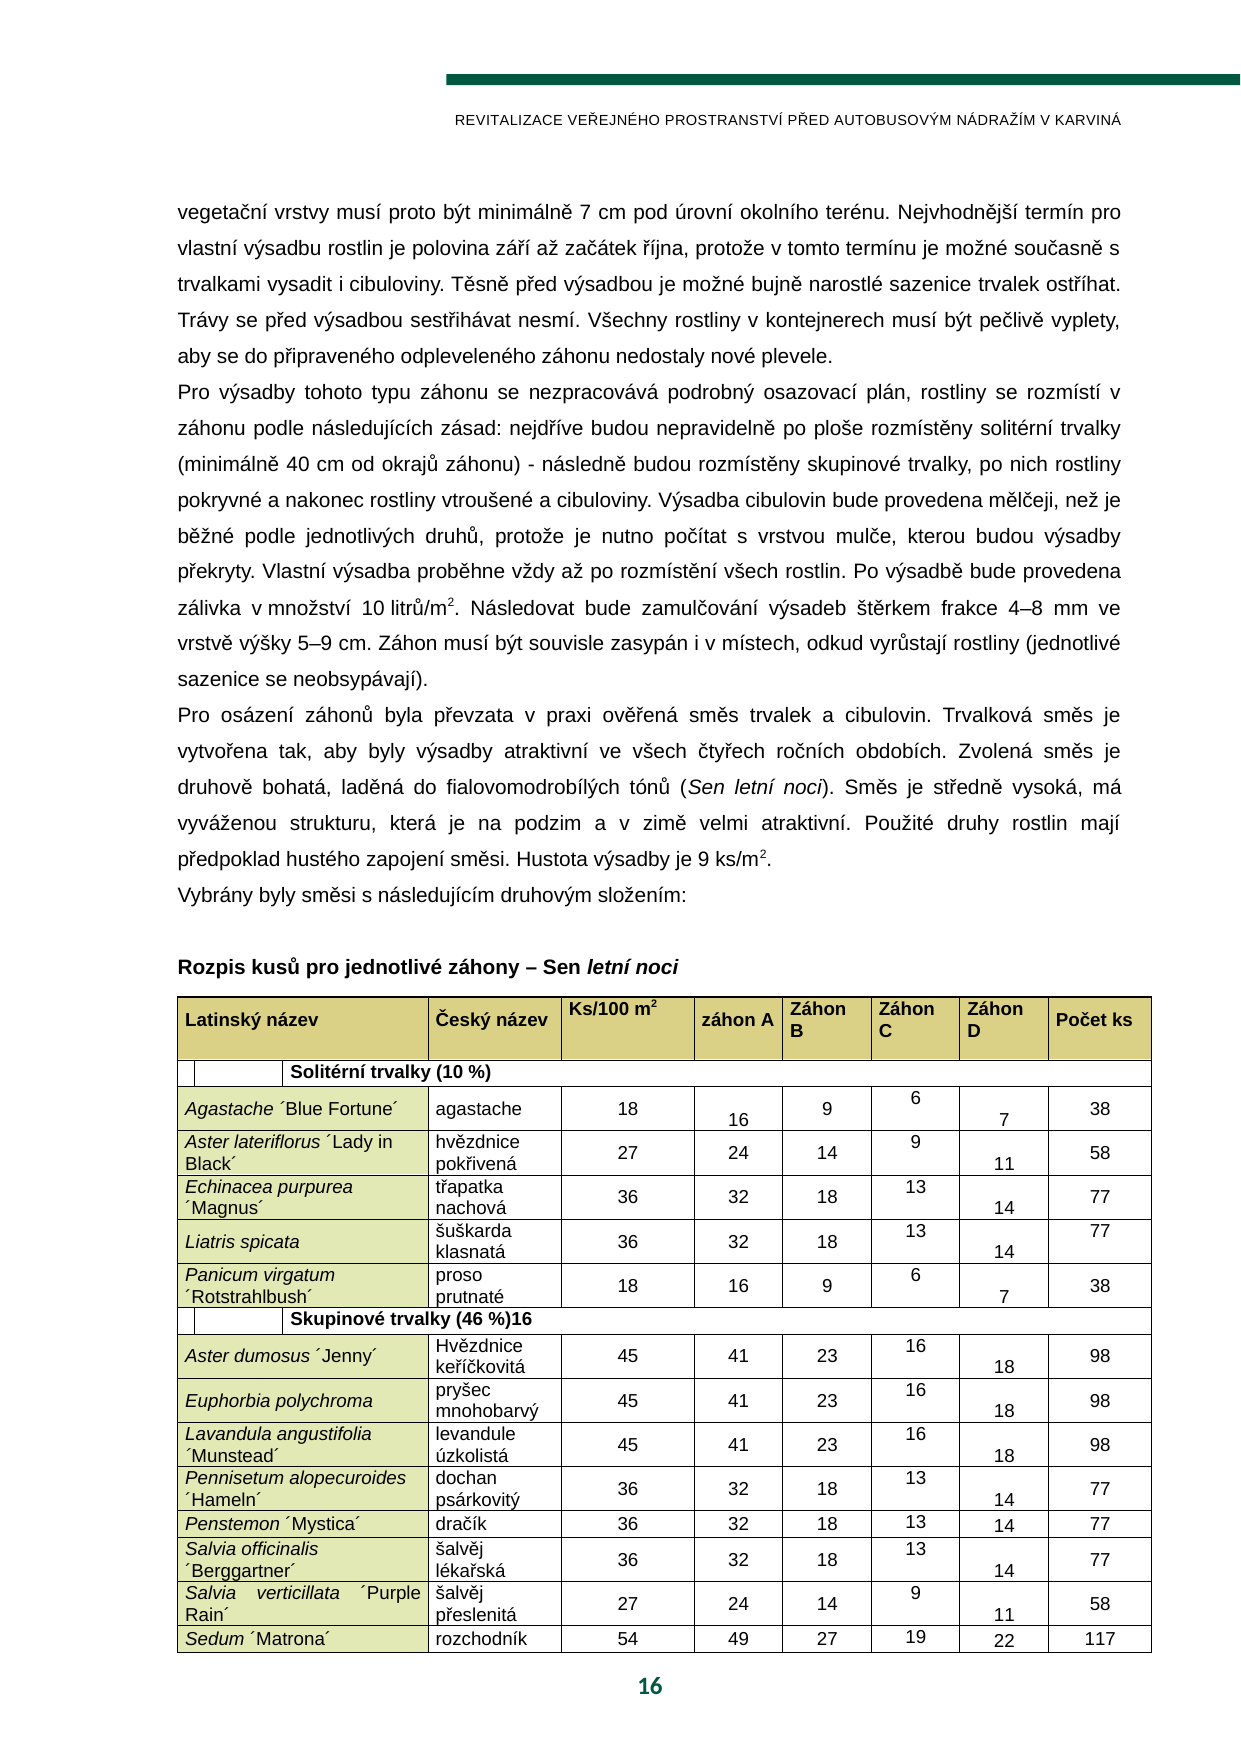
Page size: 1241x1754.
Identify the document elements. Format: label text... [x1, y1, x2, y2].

table_cell Salvia verticillata ´Purple Rain´ [178, 1582, 428, 1625]
table_cell 77 [1049, 1176, 1151, 1219]
table_cell proso prutnaté [429, 1264, 561, 1307]
table_cell agastache [429, 1087, 561, 1130]
table_cell 27 [562, 1582, 694, 1625]
table_cell 14 [783, 1582, 871, 1625]
table_cell 11 [960, 1582, 1048, 1625]
table_cell Pennisetum alopecuroides ´Hameln´ [178, 1467, 428, 1510]
table_cell 77 [1049, 1467, 1151, 1510]
table_cell Skupinové trvalky (46 %)16 [283, 1308, 1151, 1333]
table_cell 9 [783, 1087, 871, 1130]
table_header záhon A [695, 998, 782, 1059]
table_cell 77 [1049, 1511, 1151, 1537]
table_cell Liatris spicata [178, 1220, 428, 1263]
table_cell 14 [960, 1467, 1048, 1510]
table_cell 38 [1049, 1264, 1151, 1307]
table_cell 18 [783, 1220, 871, 1263]
table_cell dračík [429, 1511, 561, 1537]
table_cell 19 [872, 1626, 959, 1652]
table_cell 14 [783, 1131, 871, 1174]
table_cell 54 [562, 1626, 694, 1652]
table_cell [178, 1061, 194, 1086]
table_cell hvězdnice pokřivená [429, 1131, 561, 1174]
table_cell 49 [695, 1626, 782, 1652]
table_cell 27 [562, 1131, 694, 1174]
table_cell 13 [872, 1220, 959, 1263]
table_cell třapatka nachová [429, 1176, 561, 1219]
table_cell šalvěj přeslenitá [429, 1582, 561, 1625]
table_cell 45 [562, 1423, 694, 1466]
table_cell 41 [695, 1379, 782, 1422]
table_cell 77 [1049, 1220, 1151, 1263]
table_cell 13 [872, 1511, 959, 1537]
table_header Latinský název [178, 998, 428, 1059]
table_cell 16 [695, 1264, 782, 1307]
text Pro výsadby tohoto typu záhonu se nezpracovává podrobný osazovací plán, rostliny se rozmístí v záhonu podle následujících zásad: nejdříve budou nepravidelně po ploše rozmístěny solitérní trvalky (minimálně 40 cm od okrajů záhonu) - následně budou rozmístěny skupinové trvalky, po nich rostliny pokryvné a nakonec rostliny vtroušené a cibuloviny. Výsadba cibulovin bude provedena mělčeji, než je běžné podle jednotlivých druhů, protože je nutno počítat s vrstvou mulče, kterou budou výsadby překryty. Vlastní výsadba proběhne vždy až po rozmístění všech rostlin. Po výsadbě bude provedena zálivka v množství 10 litrů/m2. Následovat bude zamulčování výsadeb štěrkem frakce 4–8 mm ve vrstvě výšky 5–9 cm. Záhon musí být souvisle zasypán i v místech, odkud vyrůstají rostliny (jednotlivé sazenice se neobsypávají). [177, 380, 1122, 691]
table_cell Penstemon ´Mystica´ [178, 1511, 428, 1537]
table_cell pryšec mnohobarvý [429, 1379, 561, 1422]
table_cell 32 [695, 1220, 782, 1263]
table_cell 9 [872, 1582, 959, 1625]
table_cell 32 [695, 1467, 782, 1510]
table_cell Lavandula angustifolia ´Munstead´ [178, 1423, 428, 1466]
table_cell 24 [695, 1582, 782, 1625]
table_cell Sedum ´Matrona´ [178, 1626, 428, 1652]
table_cell 98 [1049, 1379, 1151, 1422]
table_header Počet ks [1049, 998, 1151, 1059]
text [177, 200, 1122, 368]
table_cell 36 [562, 1511, 694, 1537]
table_cell [195, 1308, 282, 1333]
table_cell 14 [960, 1511, 1048, 1537]
table_cell 32 [695, 1511, 782, 1537]
table_cell Euphorbia polychroma [178, 1379, 428, 1422]
table_cell Panicum virgatum ´Rotstrahlbush´ [178, 1264, 428, 1307]
table_header Ks/100 m2 [562, 998, 694, 1059]
table_cell 6 [872, 1264, 959, 1307]
text Rozpis kusů pro jednotlivé záhony – Sen letní noci [177, 955, 1122, 979]
table_cell 98 [1049, 1335, 1151, 1378]
table_cell 6 [872, 1087, 959, 1130]
table_cell 22 [960, 1626, 1048, 1652]
table_cell 9 [783, 1264, 871, 1307]
table_cell 18 [783, 1176, 871, 1219]
table_cell 36 [562, 1176, 694, 1219]
table_cell 14 [960, 1176, 1048, 1219]
table_cell 9 [872, 1131, 959, 1174]
table_cell 45 [562, 1379, 694, 1422]
table_cell 32 [695, 1538, 782, 1581]
table_cell 18 [960, 1423, 1048, 1466]
table_cell 27 [783, 1626, 871, 1652]
table_cell 18 [960, 1379, 1048, 1422]
table_cell 18 [562, 1087, 694, 1130]
table_cell Aster dumosus ´Jenny´ [178, 1335, 428, 1378]
table_cell 38 [1049, 1087, 1151, 1130]
table_cell rozchodník [429, 1626, 561, 1652]
text Vybrány byly směsi s následujícím druhovým složením: [177, 883, 1122, 907]
table_cell Agastache ´Blue Fortune´ [178, 1087, 428, 1130]
table_cell 36 [562, 1538, 694, 1581]
table_header Záhon D [960, 998, 1048, 1059]
table_header Český název [429, 998, 561, 1059]
table_cell 36 [562, 1467, 694, 1510]
table_cell 18 [783, 1467, 871, 1510]
table_cell 58 [1049, 1582, 1151, 1625]
table_cell 14 [960, 1220, 1048, 1263]
table_cell šalvěj lékařská [429, 1538, 561, 1581]
table_cell dochan psárkovitý [429, 1467, 561, 1510]
table_cell 16 [872, 1335, 959, 1378]
table_cell 18 [960, 1335, 1048, 1378]
table_cell 18 [783, 1511, 871, 1537]
table_cell Aster lateriflorus ´Lady in Black´ [178, 1131, 428, 1174]
table_cell 58 [1049, 1131, 1151, 1174]
table_cell 32 [695, 1176, 782, 1219]
table_cell 13 [872, 1538, 959, 1581]
table_cell Solitérní trvalky (10 %) [283, 1061, 1151, 1086]
table_cell [195, 1061, 282, 1086]
table_cell levandule úzkolistá [429, 1423, 561, 1466]
table_cell 77 [1049, 1538, 1151, 1581]
table_cell 23 [783, 1423, 871, 1466]
table_cell šuškarda klasnatá [429, 1220, 561, 1263]
table_cell 36 [562, 1220, 694, 1263]
table_cell 16 [695, 1087, 782, 1130]
table_cell 13 [872, 1467, 959, 1510]
table_cell 41 [695, 1335, 782, 1378]
table_cell 117 [1049, 1626, 1151, 1652]
table_header Záhon C [872, 998, 959, 1059]
table_cell 41 [695, 1423, 782, 1466]
table_cell 23 [783, 1335, 871, 1378]
table_cell 14 [960, 1538, 1048, 1581]
table_cell 23 [783, 1379, 871, 1422]
table_cell Echinacea purpurea ´Magnus´ [178, 1176, 428, 1219]
text Pro osázení záhonů byla převzata v praxi ověřená směs trvalek a cibulovin. Trvalková směs je vytvořena tak, aby byly výsadby atraktivní ve všech čtyřech ročních obdobích. Zvolená směs je druhově bohatá, laděná do fialovomodrobílých tónů (Sen letní noci). Směs je středně vysoká, má vyváženou strukturu, která je na podzim a v zimě velmi atraktivní. Použité druhy rostlin mají předpoklad hustého zapojení směsi. Hustota výsadby je 9 ks/m2. [177, 703, 1122, 871]
table_cell 18 [562, 1264, 694, 1307]
table_cell 24 [695, 1131, 782, 1174]
table_cell 45 [562, 1335, 694, 1378]
table_header Záhon B [783, 998, 871, 1059]
table_cell Hvězdnice keříčkovitá [429, 1335, 561, 1378]
table_cell 18 [783, 1538, 871, 1581]
table_cell [178, 1308, 194, 1333]
table_cell 16 [872, 1379, 959, 1422]
table_cell 16 [872, 1423, 959, 1466]
table_cell 13 [872, 1176, 959, 1219]
table_cell 11 [960, 1131, 1048, 1174]
table_cell Salvia officinalis ´Berggartner´ [178, 1538, 428, 1581]
table_cell 7 [960, 1264, 1048, 1307]
table_cell 98 [1049, 1423, 1151, 1466]
table_cell 7 [960, 1087, 1048, 1130]
